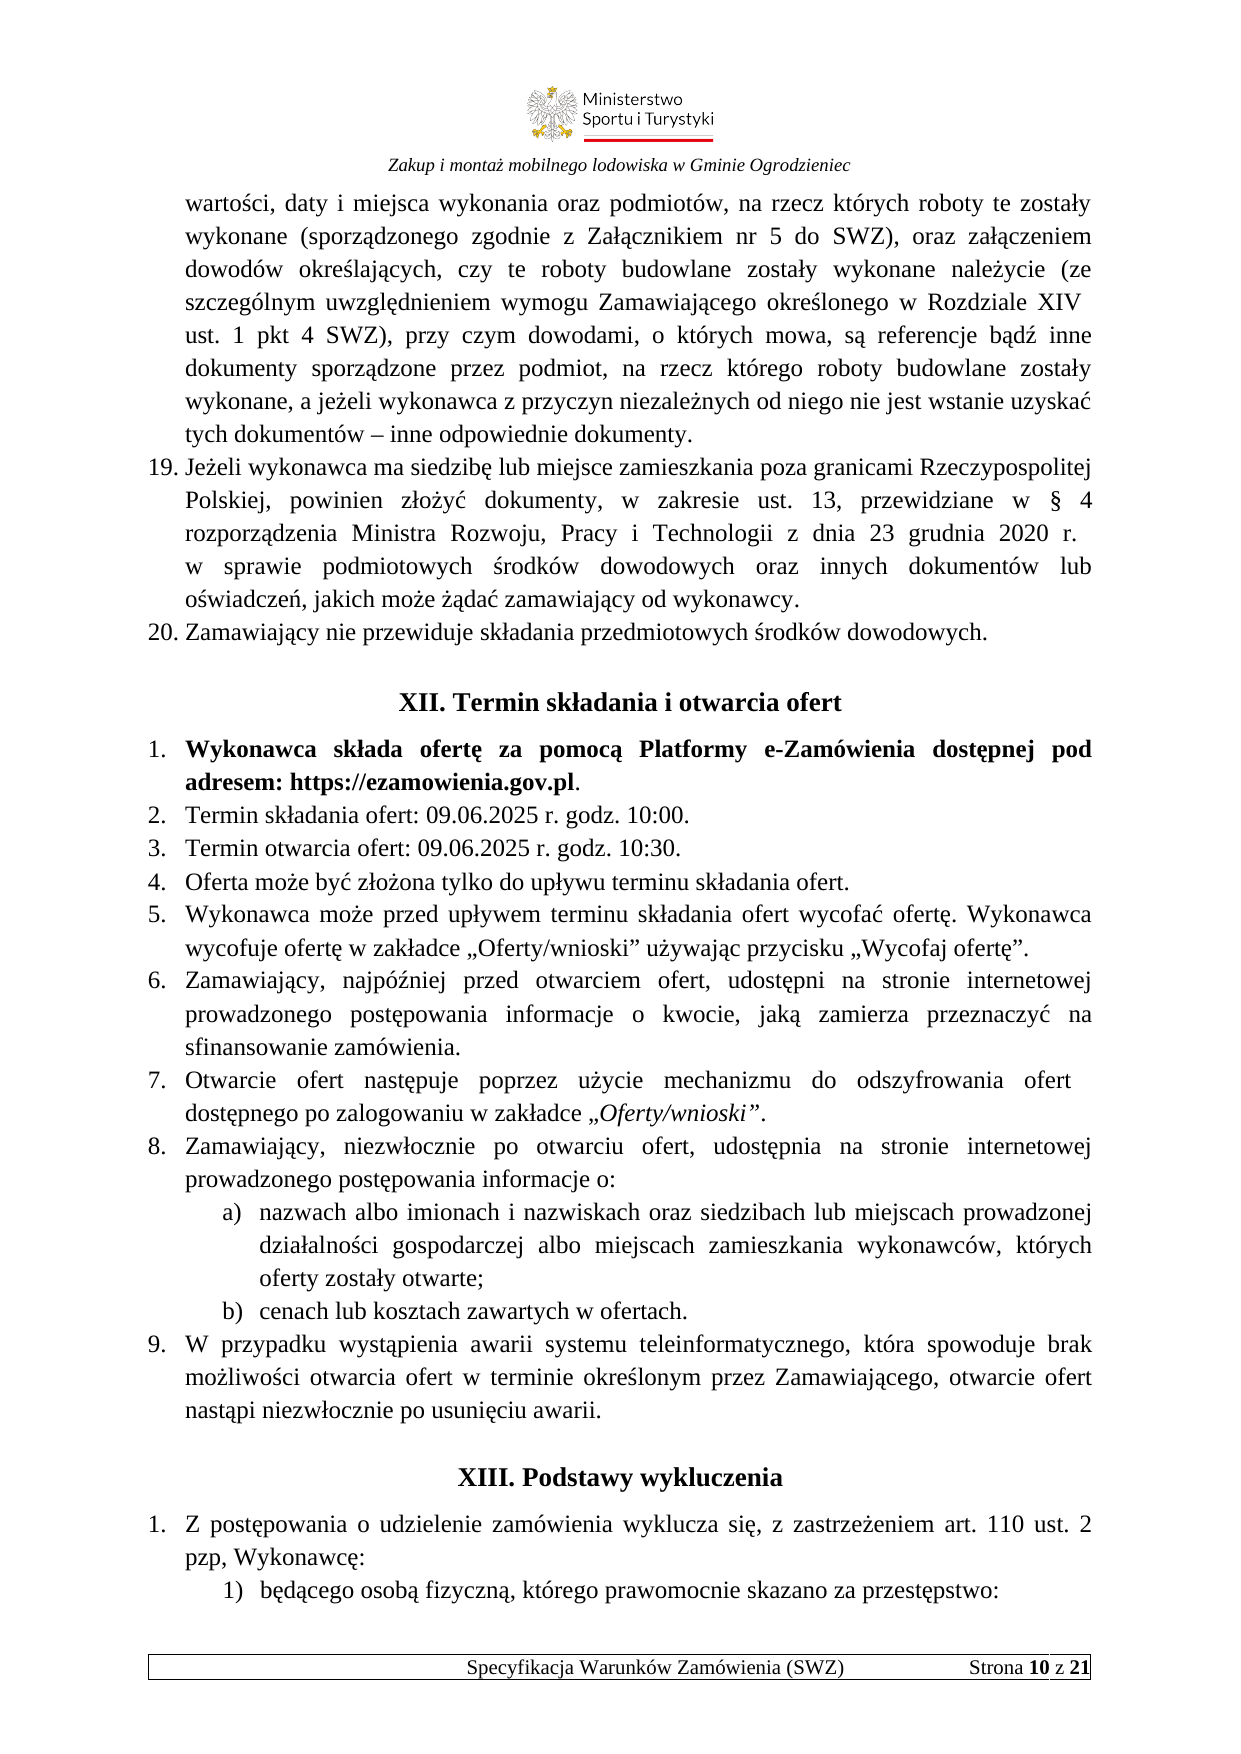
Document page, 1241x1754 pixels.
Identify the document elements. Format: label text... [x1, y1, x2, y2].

list Wykonawca składa ofertę za pomocą Platformy e-Zamówienia dostępnej pod adresem: https://ezamowienia.gov.pl. [148, 734, 1093, 796]
list Zamawiający nie przewiduje składania przedmiotowych środków dowodowych. [148, 617, 1093, 646]
list Otwarcie ofert następuje poprzez użycie mechanizmu do odszyfrowania ofert dostępnego po zalogowaniu w zakładce „Oferty/wnioski”. [148, 1065, 1093, 1126]
text XIII. Podstawy wykluczenia [148, 1461, 1093, 1492]
list będącego osobą fizyczną, którego prawomocnie skazano za przestępstwo: [222, 1575, 1093, 1604]
list Z postępowania o udzielenie zamówienia wyklucza się, z zastrzeżeniem art. 110 ust. 2 pzp, Wykonawcę: [148, 1509, 1093, 1571]
list Zamawiający, niezwłocznie po otwarciu ofert, udostępnia na stronie internetowej prowadzonego postępowania informacje o: [148, 1131, 1093, 1192]
list Wykonawca może przed upływem terminu składania ofert wycofać ofertę. Wykonawca wycofuje ofertę w zakładce „Oferty/wnioski” używając przycisku „Wycofaj ofertę”. [148, 899, 1093, 961]
text XII. Termin składania i otwarcia ofert [148, 686, 1093, 717]
list cenach lub kosztach zawartych w ofertach. [222, 1296, 1093, 1324]
list W przypadku wystąpienia awarii systemu teleinformatycznego, która spowoduje brak możliwości otwarcia ofert w terminie określonym przez Zamawiającego, otwarcie ofert nastąpi niezwłocznie po usunięciu awarii. [148, 1329, 1093, 1424]
picture [514, 73, 726, 155]
list nazwach albo imionach i nazwiskach oraz siedzibach lub miejscach prowadzonej działalności gospodarczej albo miejscach zamieszkania wykonawców, których oferty zostały otwarte; [222, 1197, 1093, 1292]
list Termin otwarcia ofert: 09.06.2025 r. godz. 10:30. [148, 833, 1093, 862]
list Termin składania ofert: 09.06.2025 r. godz. 10:00. [148, 801, 1093, 829]
list Jeżeli wykonawca ma siedzibę lub miejsce zamieszkania poza granicami Rzeczypospolitej Polskiej, powinien złożyć dokumenty, w zakresie ust. 13, przewidziane w § 4 rozporządzenia Ministra Rozwoju, Pracy i Technologii z dnia 23 grudnia 2020 r. w sprawie podmiotowych środków dowodowych oraz innych dokumentów lub oświadczeń, jakich może żądać zamawiający od wykonawcy. [148, 452, 1093, 613]
list Oferta może być złożona tylko do upływu terminu składania ofert. [148, 867, 1093, 895]
list Zamawiający, najpóźniej przed otwarciem ofert, udostępni na stronie internetowej prowadzonego postępowania informacje o kwocie, jaką zamierza przeznaczyć na sfinansowanie zamówienia. [148, 966, 1093, 1060]
